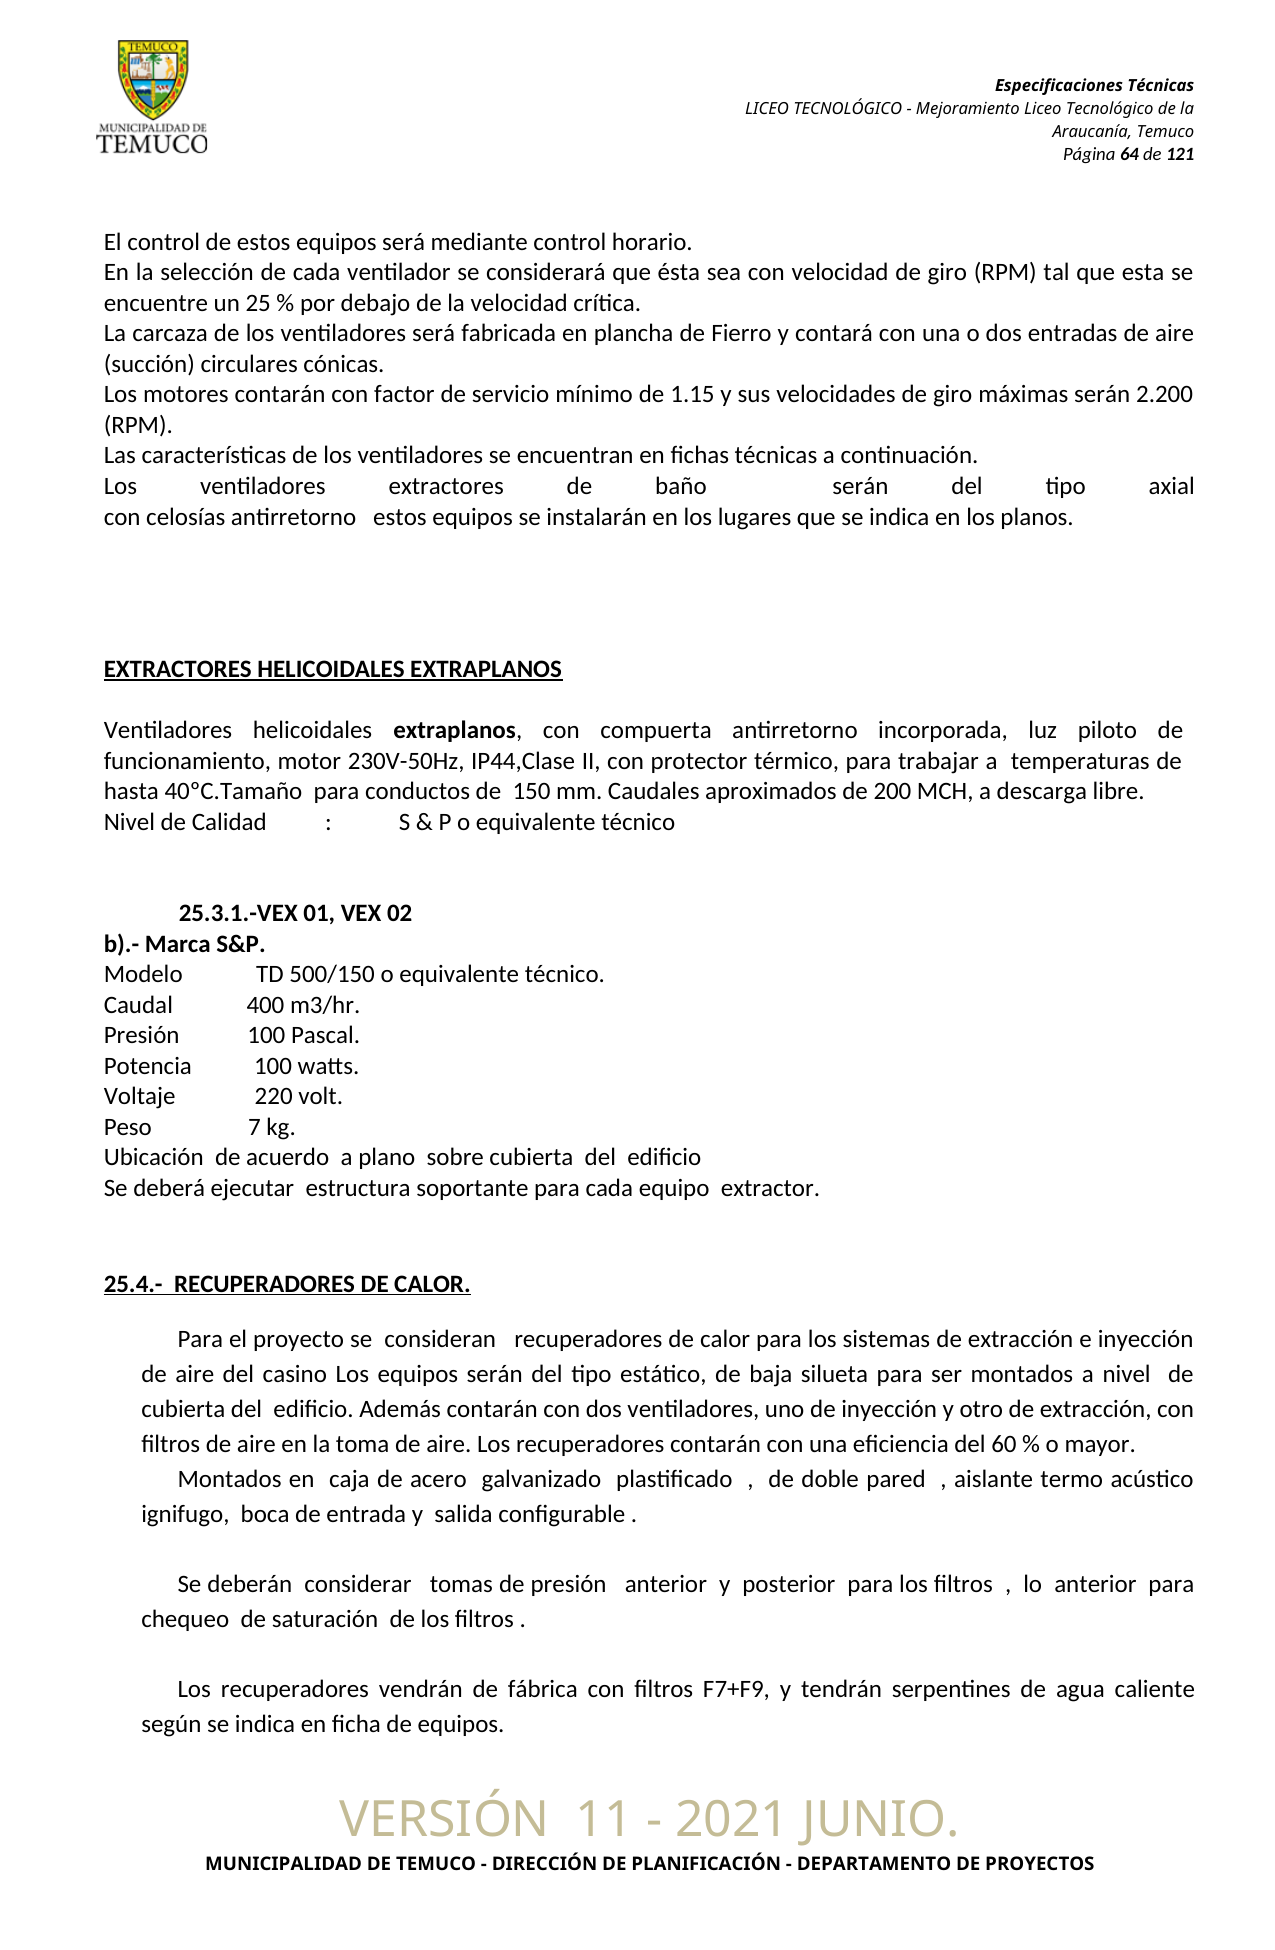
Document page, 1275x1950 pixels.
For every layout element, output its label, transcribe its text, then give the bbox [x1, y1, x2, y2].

text Las características de los ventiladores se encuentran en fichas técnicas a continuación. [103, 439, 1196, 470]
text Voltaje 220 volt. [103, 1081, 1196, 1111]
list Los recuperadores vendrán de fábrica con filtros F7+F9, y tendrán serpentines de agua caliente según se indica en ficha de equipos. [141, 1673, 1196, 1739]
text En la selección de cada ventilador se considerará que ésta sea con velocidad de giro (RPM) tal que esta se encuentre un 25 % por debajo de la velocidad crítica. [103, 256, 1196, 317]
text Se deberá ejecutar estructura soportante para cada equipo extractor. [103, 1172, 1196, 1203]
subtitle 25.3.1.-VEX 01, VEX 02 [178, 897, 1196, 928]
text Modelo TD 500/150 o equivalente técnico. [103, 958, 1196, 989]
list Montados en caja de acero galvanizado plastificado , de doble pared , aislante termo acústico ignifugo, boca de entrada y salida configurable . [141, 1463, 1196, 1529]
text Los motores contarán con factor de servicio mínimo de 1.15 y sus velocidades de giro máximas serán 2.200 (RPM). [103, 378, 1196, 439]
text Ventiladores helicoidales extraplanos, con compuerta antirretorno incorporada, luz piloto de funcionamiento, motor 230V-50Hz, IP44,Clase II, con protector térmico, para trabajar a temperaturas de hasta 40ºC.Tamaño para conductos de 150 mm. Caudales aproximados de 200 MCH, a descarga libre. [103, 714, 1184, 806]
subtitle 25.4.- RECUPERADORES DE CALOR. [103, 1268, 1196, 1298]
text Los ventiladores extractores de baño serán del tipo axial con celosías antirretorno estos equipos se instalarán en los lugares que se indica en los planos. [103, 470, 1196, 531]
list Se deberán considerar tomas de presión anterior y posterior para los filtros , lo anterior para chequeo de saturación de los filtros . [141, 1568, 1196, 1634]
text b).- Marca S&P. [103, 928, 1196, 958]
picture [94, 38, 207, 157]
text La carcaza de los ventiladores será fabricada en plancha de Fierro y contará con una o dos entradas de aire (succión) circulares cónicas. [103, 317, 1196, 378]
text Potencia 100 watts. [103, 1050, 1196, 1081]
list Para el proyecto se consideran recuperadores de calor para los sistemas de extracción e inyección de aire del casino Los equipos serán del tipo estático, de baja silueta para ser montados a nivel de cubierta del edificio. Además contarán con dos ventiladores, uno de inyección y otro de extracción, con filtros de aire en la toma de aire. Los recuperadores contarán con una eficiencia del 60 % o mayor. [141, 1323, 1196, 1459]
text Presión 100 Pascal. [103, 1019, 1196, 1050]
text Nivel de Calidad : S & P o equivalente técnico [103, 806, 1184, 836]
text Ubicación de acuerdo a plano sobre cubierta del edificio [103, 1142, 1196, 1172]
text EXTRACTORES HELICOIDALES EXTRAPLANOS [103, 653, 1184, 684]
text Caudal 400 m3/hr. [103, 989, 1196, 1019]
text Peso 7 kg. [103, 1111, 1196, 1142]
text El control de estos equipos será mediante control horario. [103, 226, 1196, 256]
